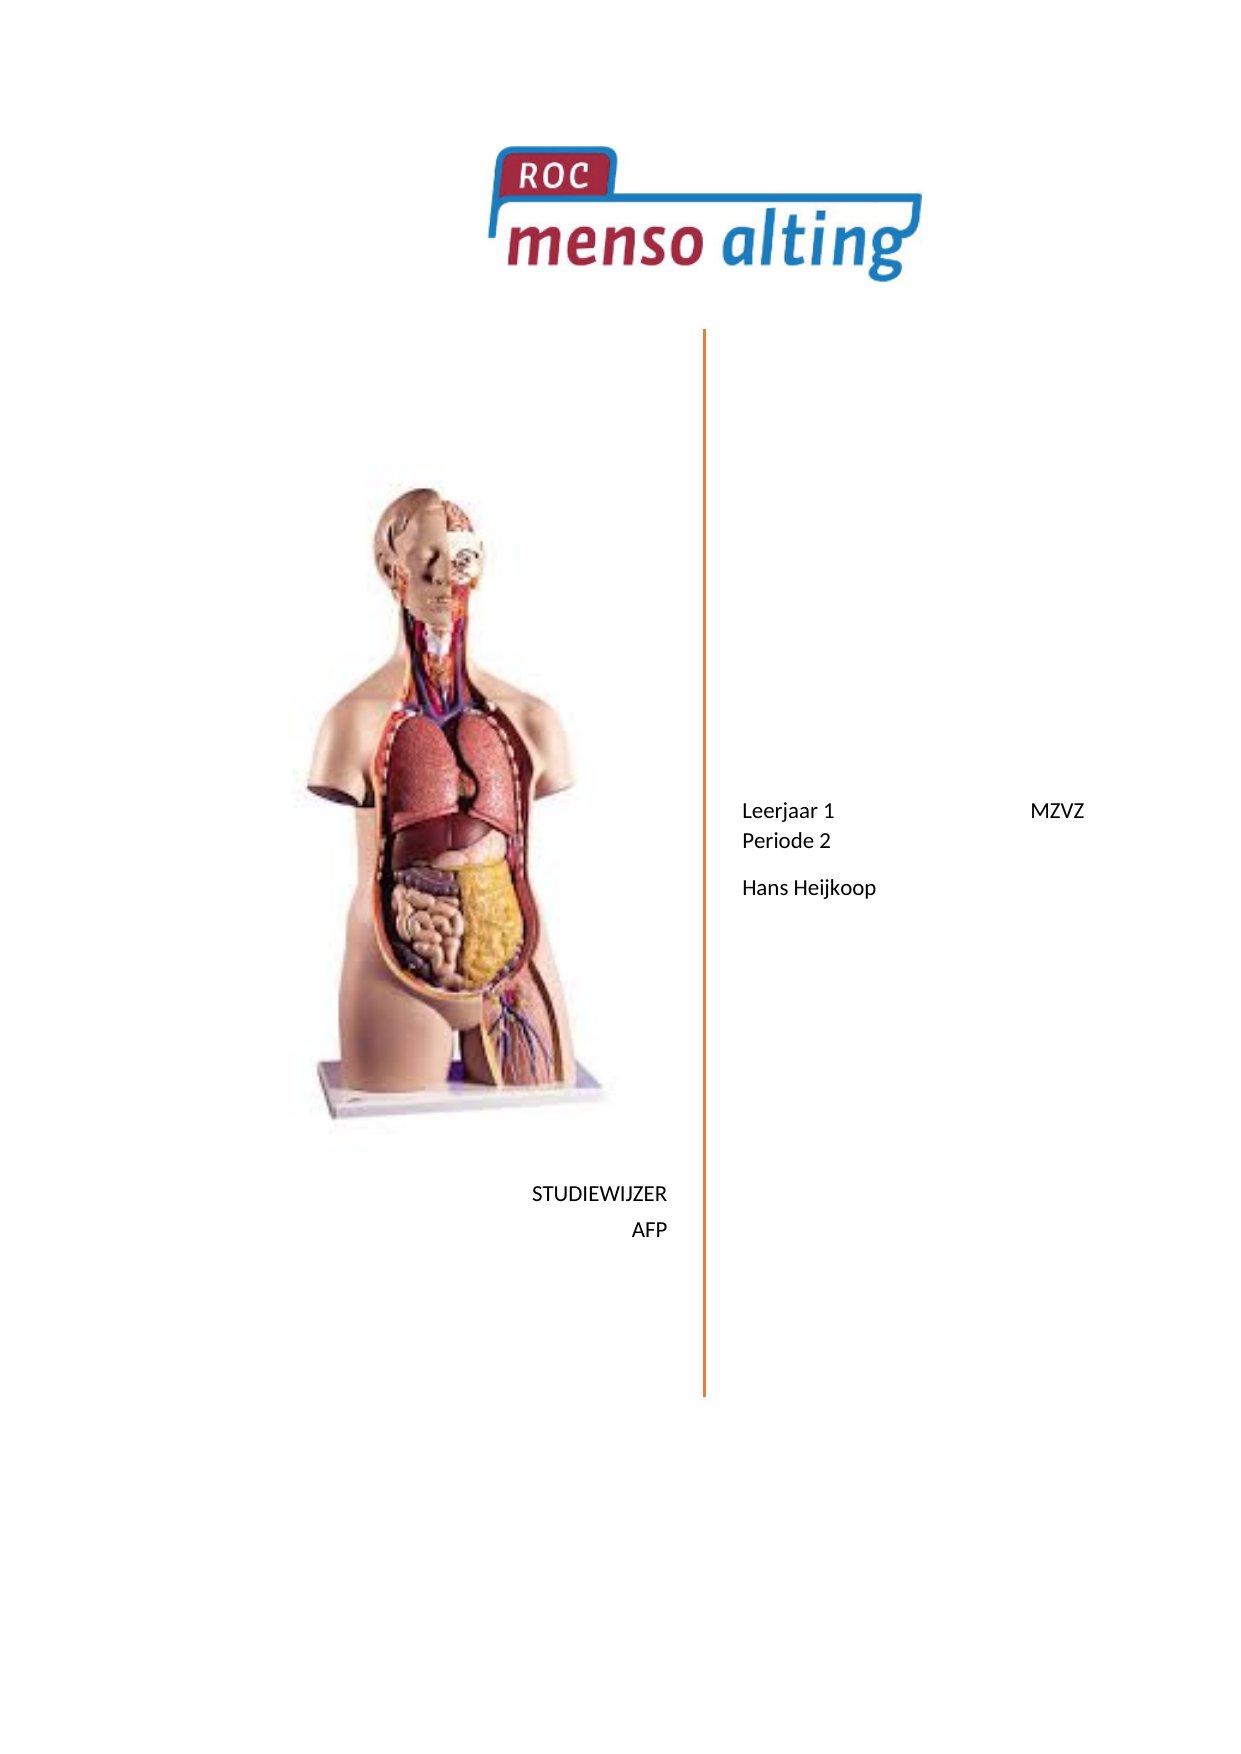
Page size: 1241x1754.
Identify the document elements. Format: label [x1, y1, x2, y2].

picture [253, 463, 668, 1161]
picture [486, 146, 922, 283]
